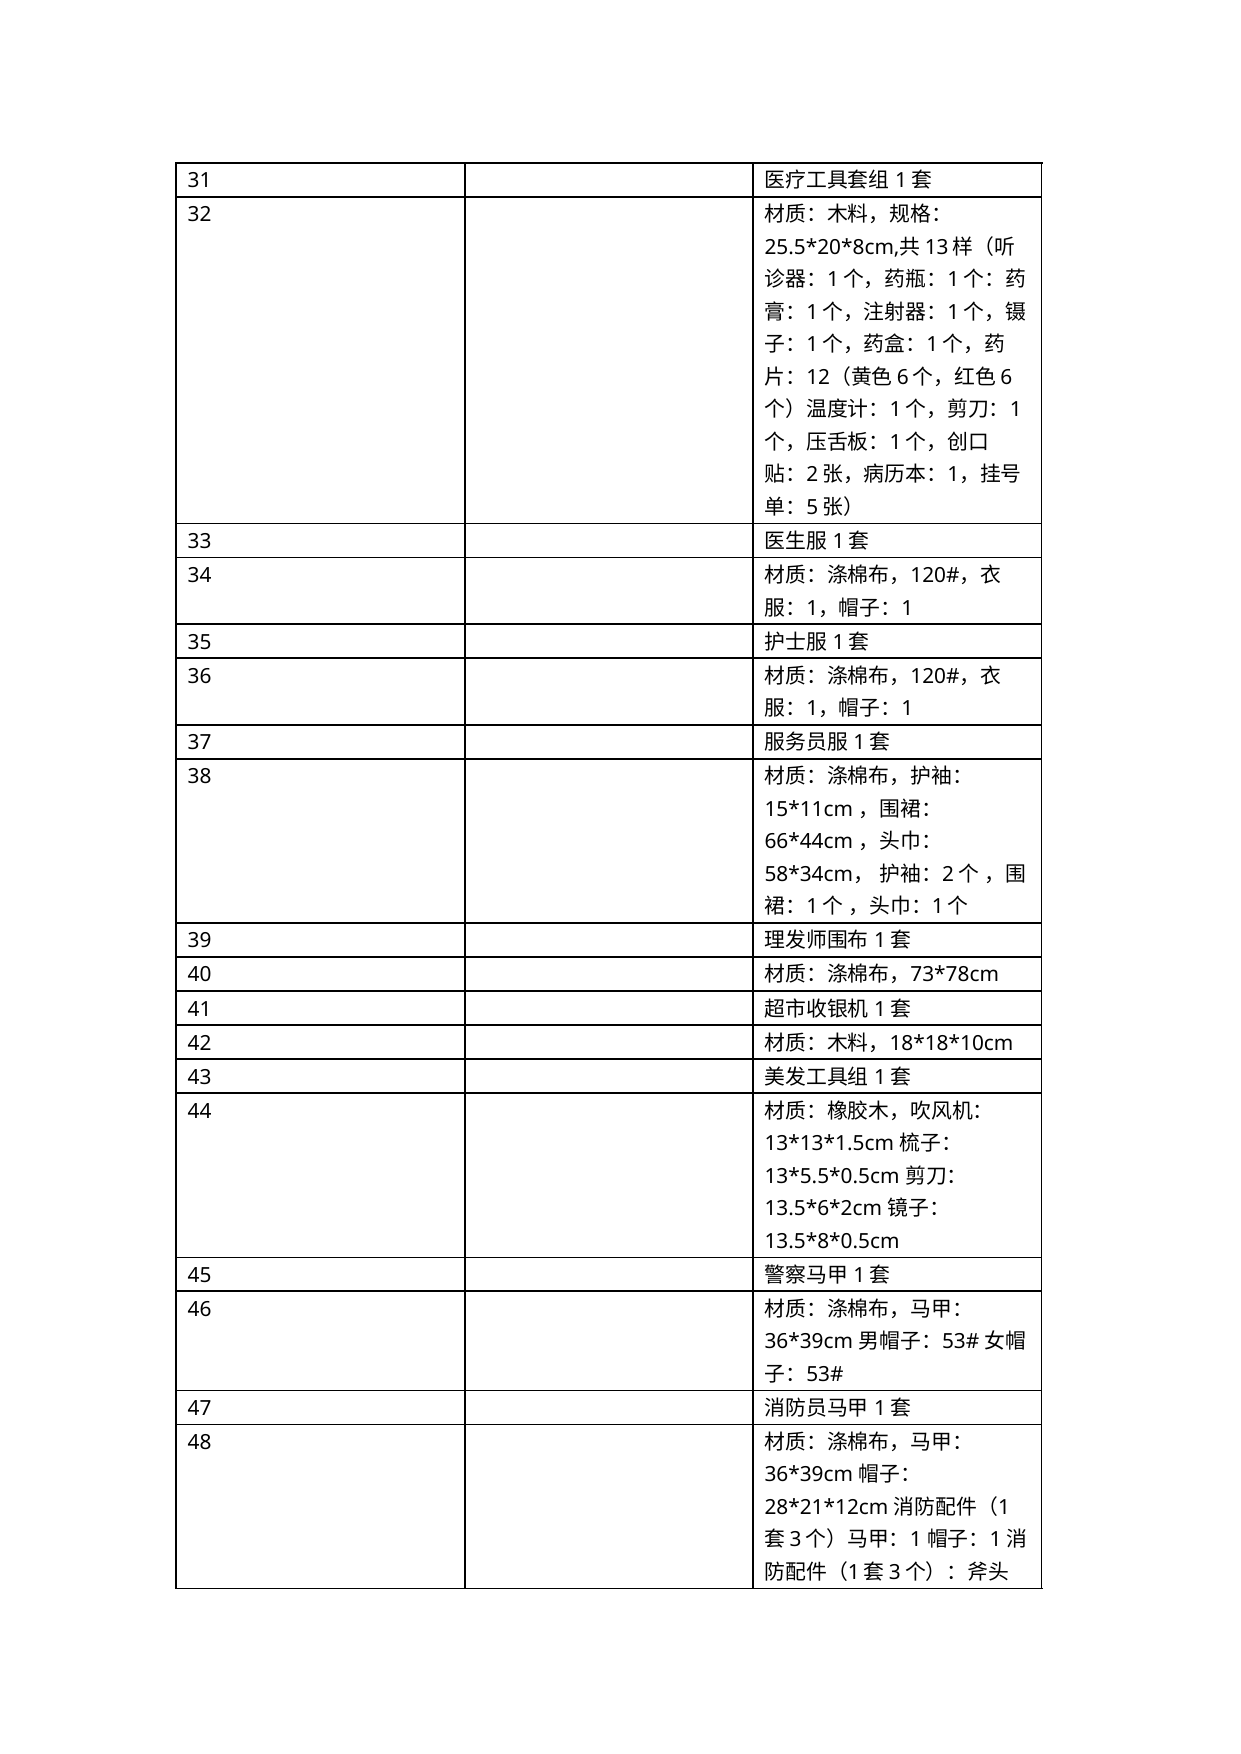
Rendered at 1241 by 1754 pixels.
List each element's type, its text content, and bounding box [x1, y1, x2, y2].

table_cell 消防员马甲 1套 [754, 1391, 1041, 1423]
table_cell 材质：涤棉布，护袖：15*11cm ，围裙：66*44cm ，头巾：58*34cm， 护袖：2个 ，围裙：1个 ，头巾：1个 [754, 760, 1041, 922]
table_cell [466, 625, 752, 657]
table_cell 45 [177, 1258, 464, 1290]
table_cell [466, 524, 752, 557]
table_cell 36 [177, 659, 464, 724]
table_cell 33 [177, 524, 464, 557]
table_cell 34 [177, 558, 464, 623]
table_cell 41 [177, 992, 464, 1024]
table_cell 材质：涤棉布，73*78cm [754, 958, 1041, 990]
table_cell [466, 726, 752, 758]
table_cell 46 [177, 1292, 464, 1389]
table_cell 31 [177, 164, 464, 196]
table_cell 美发工具组 1套 [754, 1060, 1041, 1092]
table_cell 材质：涤棉布，马甲：36*39cm 男帽子：53# 女帽子：53# [754, 1292, 1041, 1389]
table_cell [466, 1425, 752, 1588]
table_cell [466, 1292, 752, 1389]
table_cell 理发师围布 1套 [754, 924, 1041, 956]
table_cell [466, 924, 752, 956]
table_cell [466, 1026, 752, 1058]
table_cell [466, 760, 752, 922]
table_cell [466, 1094, 752, 1256]
table_cell 48 [177, 1425, 464, 1588]
table_cell 材质：涤棉布，120#，衣服：1，帽子：1 [754, 659, 1041, 724]
table_cell [466, 1258, 752, 1290]
table_cell 39 [177, 924, 464, 956]
table_cell 44 [177, 1094, 464, 1256]
table_cell 材质：木料，规格：25.5*20*8cm,共13样（听诊器：1个，药瓶：1个：药膏：1个，注射器：1个，镊子：1个，药盒：1个，药片：12（黄色6个，红色6个）温度计：1个，剪刀：1个，压舌板：1个，创口贴：2张，病历本：1，挂号单：5张） [754, 198, 1041, 523]
table_cell 超市收银机 1套 [754, 992, 1041, 1024]
table_cell 医生服 1套 [754, 524, 1041, 557]
table_cell 32 [177, 198, 464, 523]
table_cell [466, 198, 752, 523]
table_cell [466, 659, 752, 724]
table_cell 服务员服 1套 [754, 726, 1041, 758]
table_cell [466, 1391, 752, 1423]
table_cell 材质：橡胶木，吹风机：13*13*1.5cm 梳子：13*5.5*0.5cm 剪刀： 13.5*6*2cm 镜子：13.5*8*0.5cm [754, 1094, 1041, 1256]
table_cell 材质：涤棉布，120#，衣服：1，帽子：1 [754, 558, 1041, 623]
table_cell [466, 558, 752, 623]
table_cell 警察马甲 1套 [754, 1258, 1041, 1290]
table_cell 37 [177, 726, 464, 758]
table_cell [466, 1060, 752, 1092]
table_cell 40 [177, 958, 464, 990]
table_cell 47 [177, 1391, 464, 1423]
table_cell 43 [177, 1060, 464, 1092]
table_cell 材质：木料，18*18*10cm [754, 1026, 1041, 1058]
table_cell 35 [177, 625, 464, 657]
table_cell [466, 958, 752, 990]
table_cell 42 [177, 1026, 464, 1058]
table_cell 38 [177, 760, 464, 922]
table_cell [466, 164, 752, 196]
table_cell 护士服 1套 [754, 625, 1041, 657]
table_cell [754, 1425, 1041, 1588]
table_cell 医疗工具套组 1套 [754, 164, 1041, 196]
table_cell [466, 992, 752, 1024]
